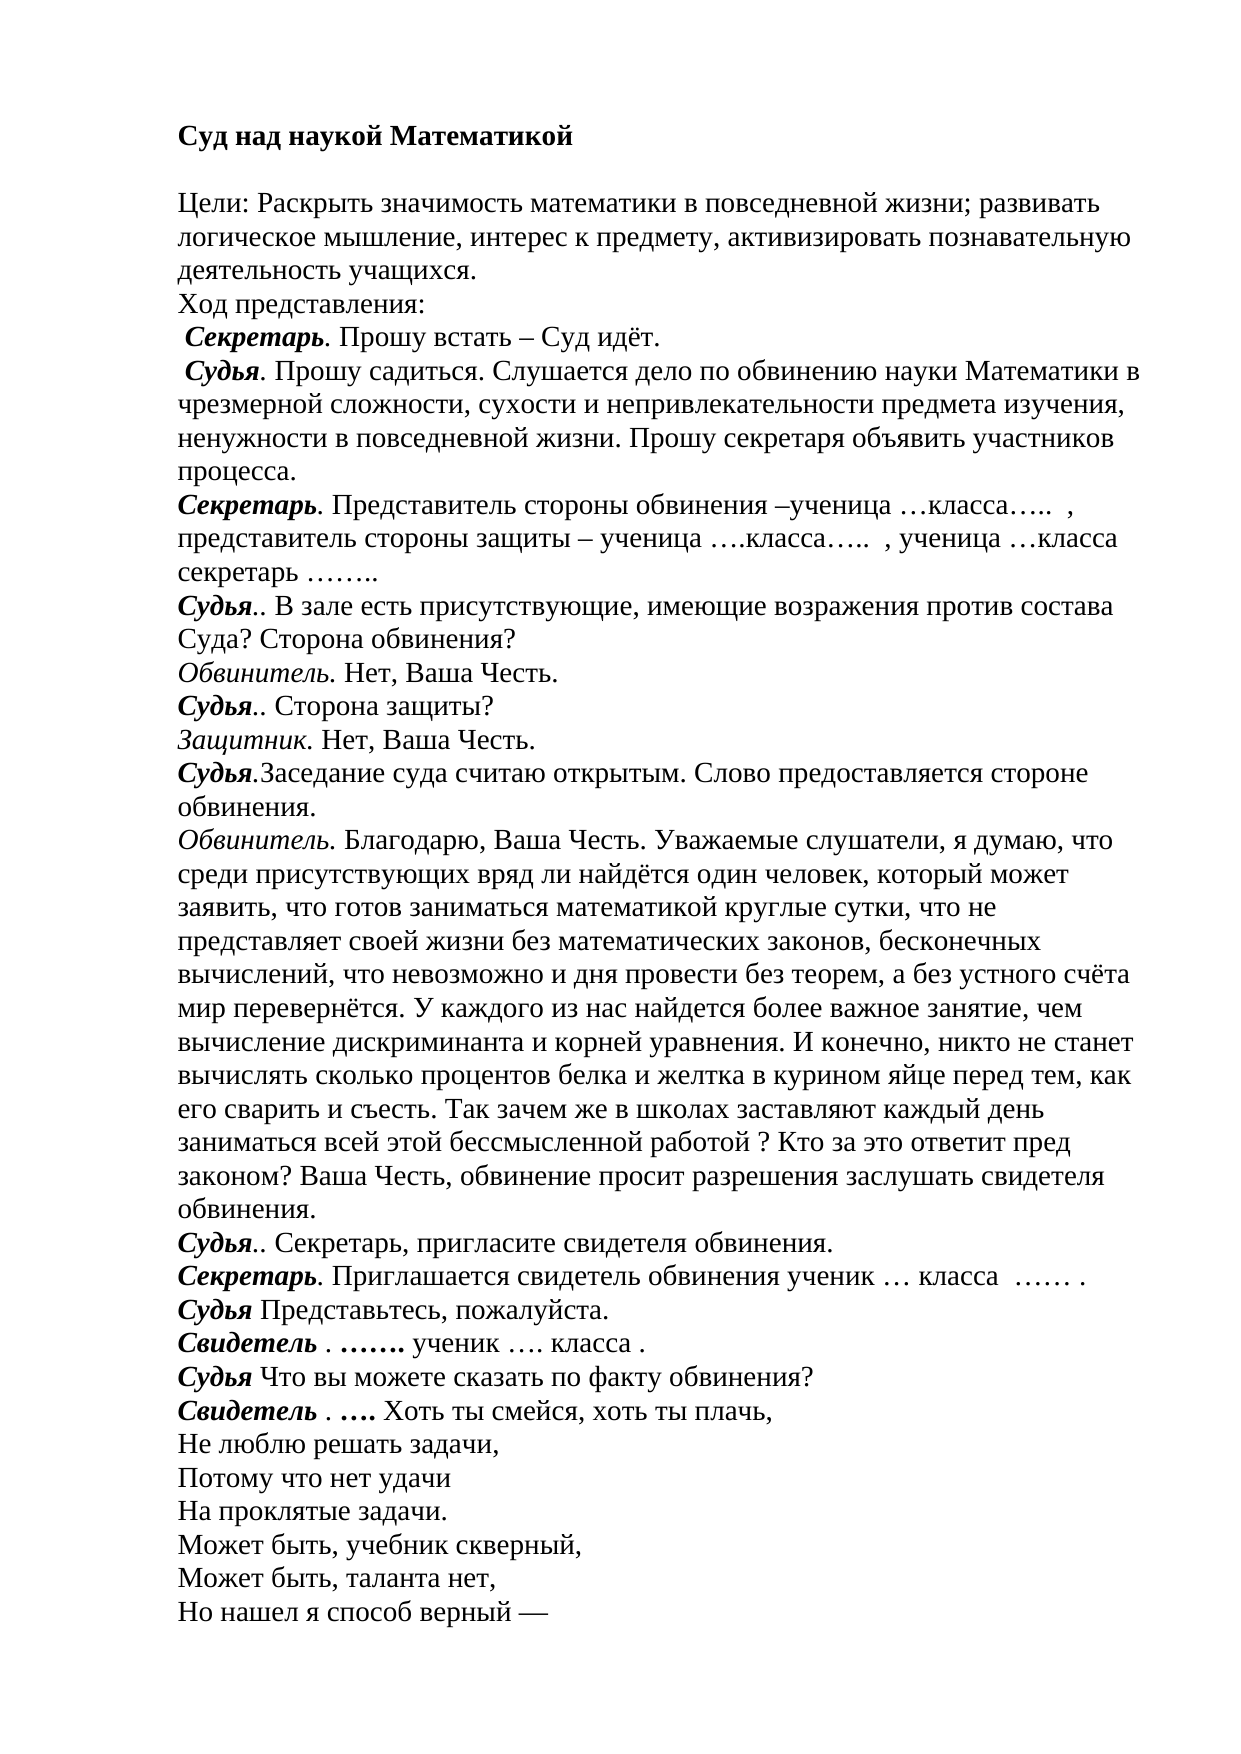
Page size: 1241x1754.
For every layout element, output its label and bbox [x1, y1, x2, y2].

text [177, 118, 1152, 1627]
